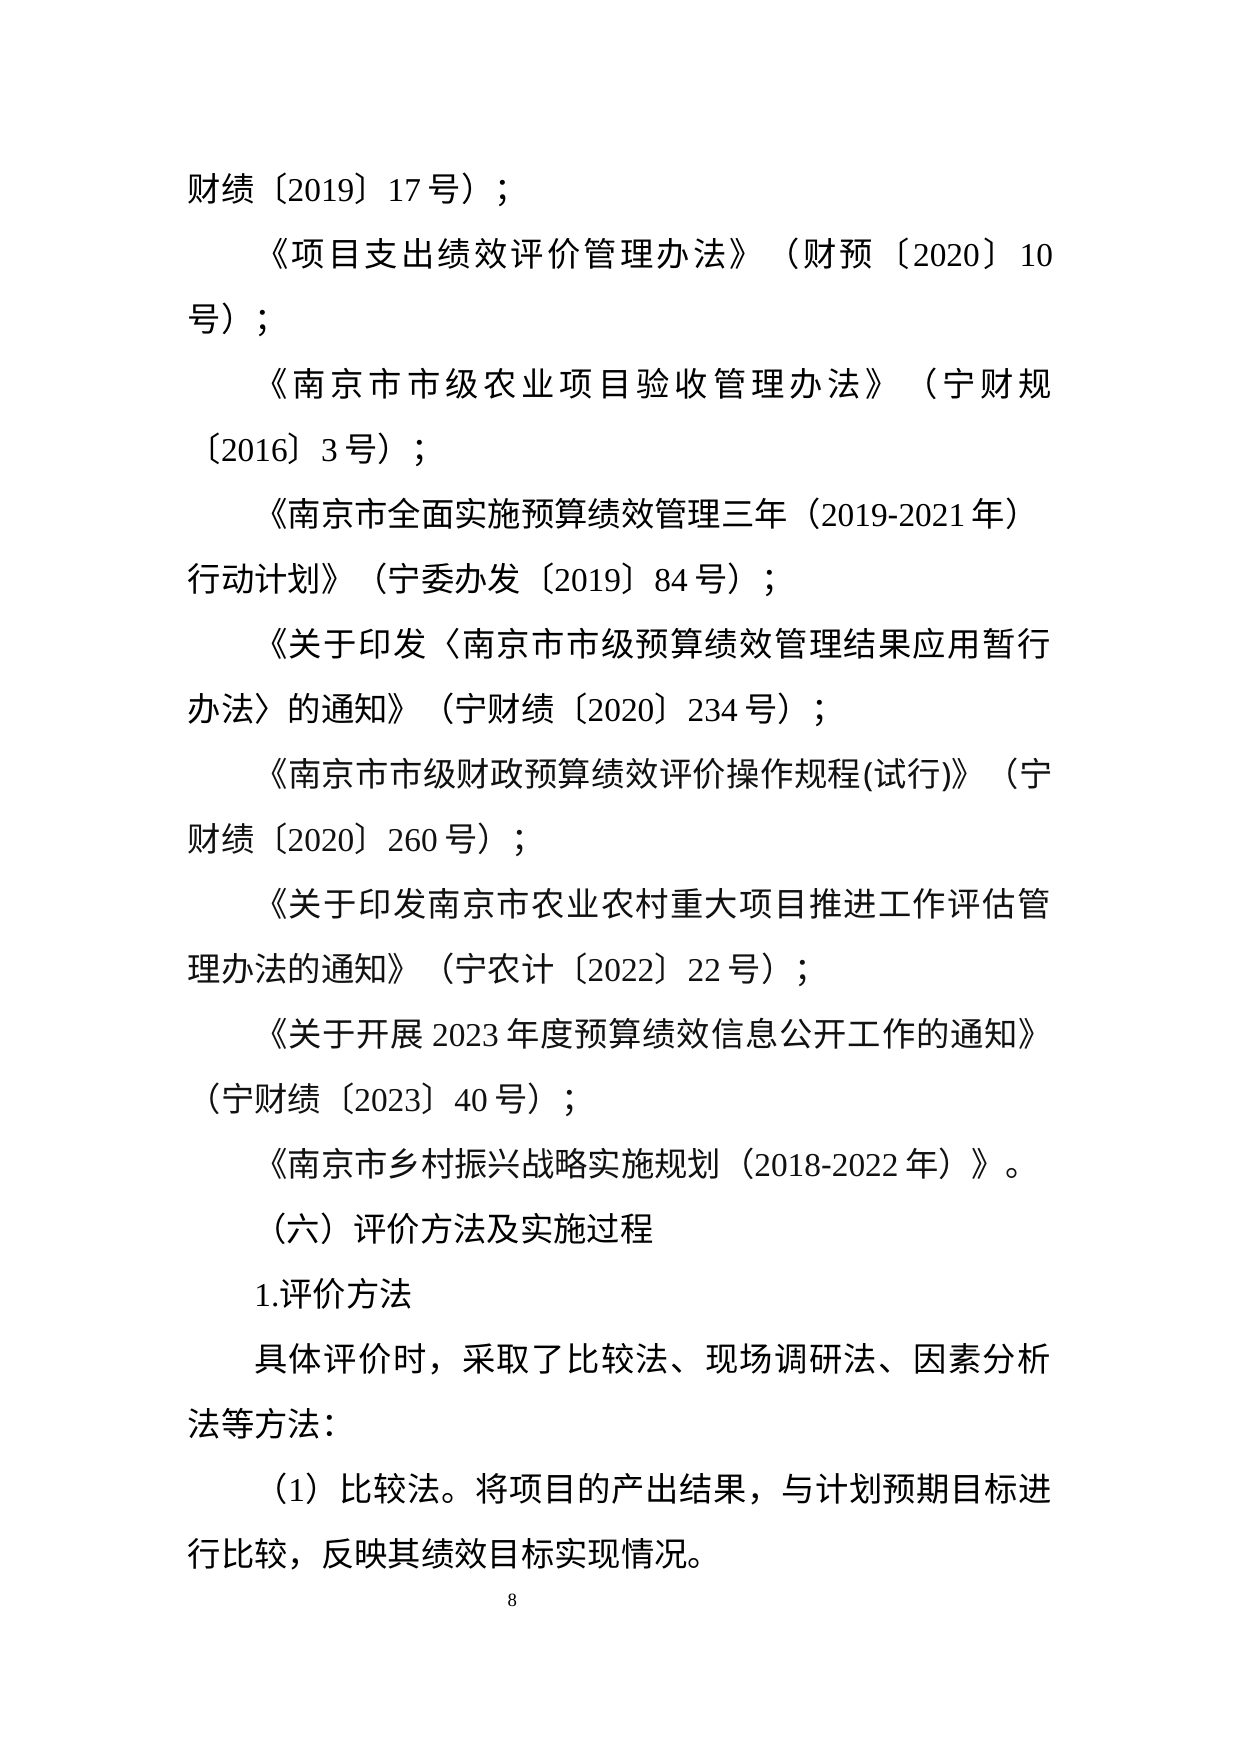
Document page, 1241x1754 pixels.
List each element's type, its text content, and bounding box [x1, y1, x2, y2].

text 《关于印发〈南京市市级预算绩效管理结果应用暂行办法〉的通知》（宁财绩〔2020〕234号）； [187, 610, 1053, 740]
text 《关于开展2023年度预算绩效信息公开工作的通知》（宁财绩〔2023〕40号）； [187, 1000, 1053, 1130]
text 1.评价方法 [187, 1260, 1053, 1325]
text 具体评价时，采取了比较法、现场调研法、因素分析法等方法： [187, 1325, 1053, 1455]
text 行动计划》（宁委办发〔2019〕84号）； [187, 545, 1053, 610]
text （六）评价方法及实施过程 [253, 1195, 1053, 1260]
text 《南京市乡村振兴战略实施规划（2018-2022年）》。 [187, 1130, 1053, 1195]
text 《项目支出绩效评价管理办法》（财预〔2020〕10号）； [187, 220, 1053, 350]
text 《南京市市级财政预算绩效评价操作规程(试行)》（宁财绩〔2020〕260号）； [187, 740, 1053, 870]
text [187, 155, 1053, 220]
text 《南京市市级农业项目验收管理办法》（宁财规〔2016〕3号）； [187, 350, 1053, 480]
text （1）比较法。将项目的产出结果，与计划预期目标进行比较，反映其绩效目标实现情况。 [187, 1455, 1053, 1585]
text 《关于印发南京市农业农村重大项目推进工作评估管理办法的通知》（宁农计〔2022〕22号）； [187, 870, 1053, 1000]
text 《南京市全面实施预算绩效管理三年（2019-2021年） [187, 480, 1053, 545]
